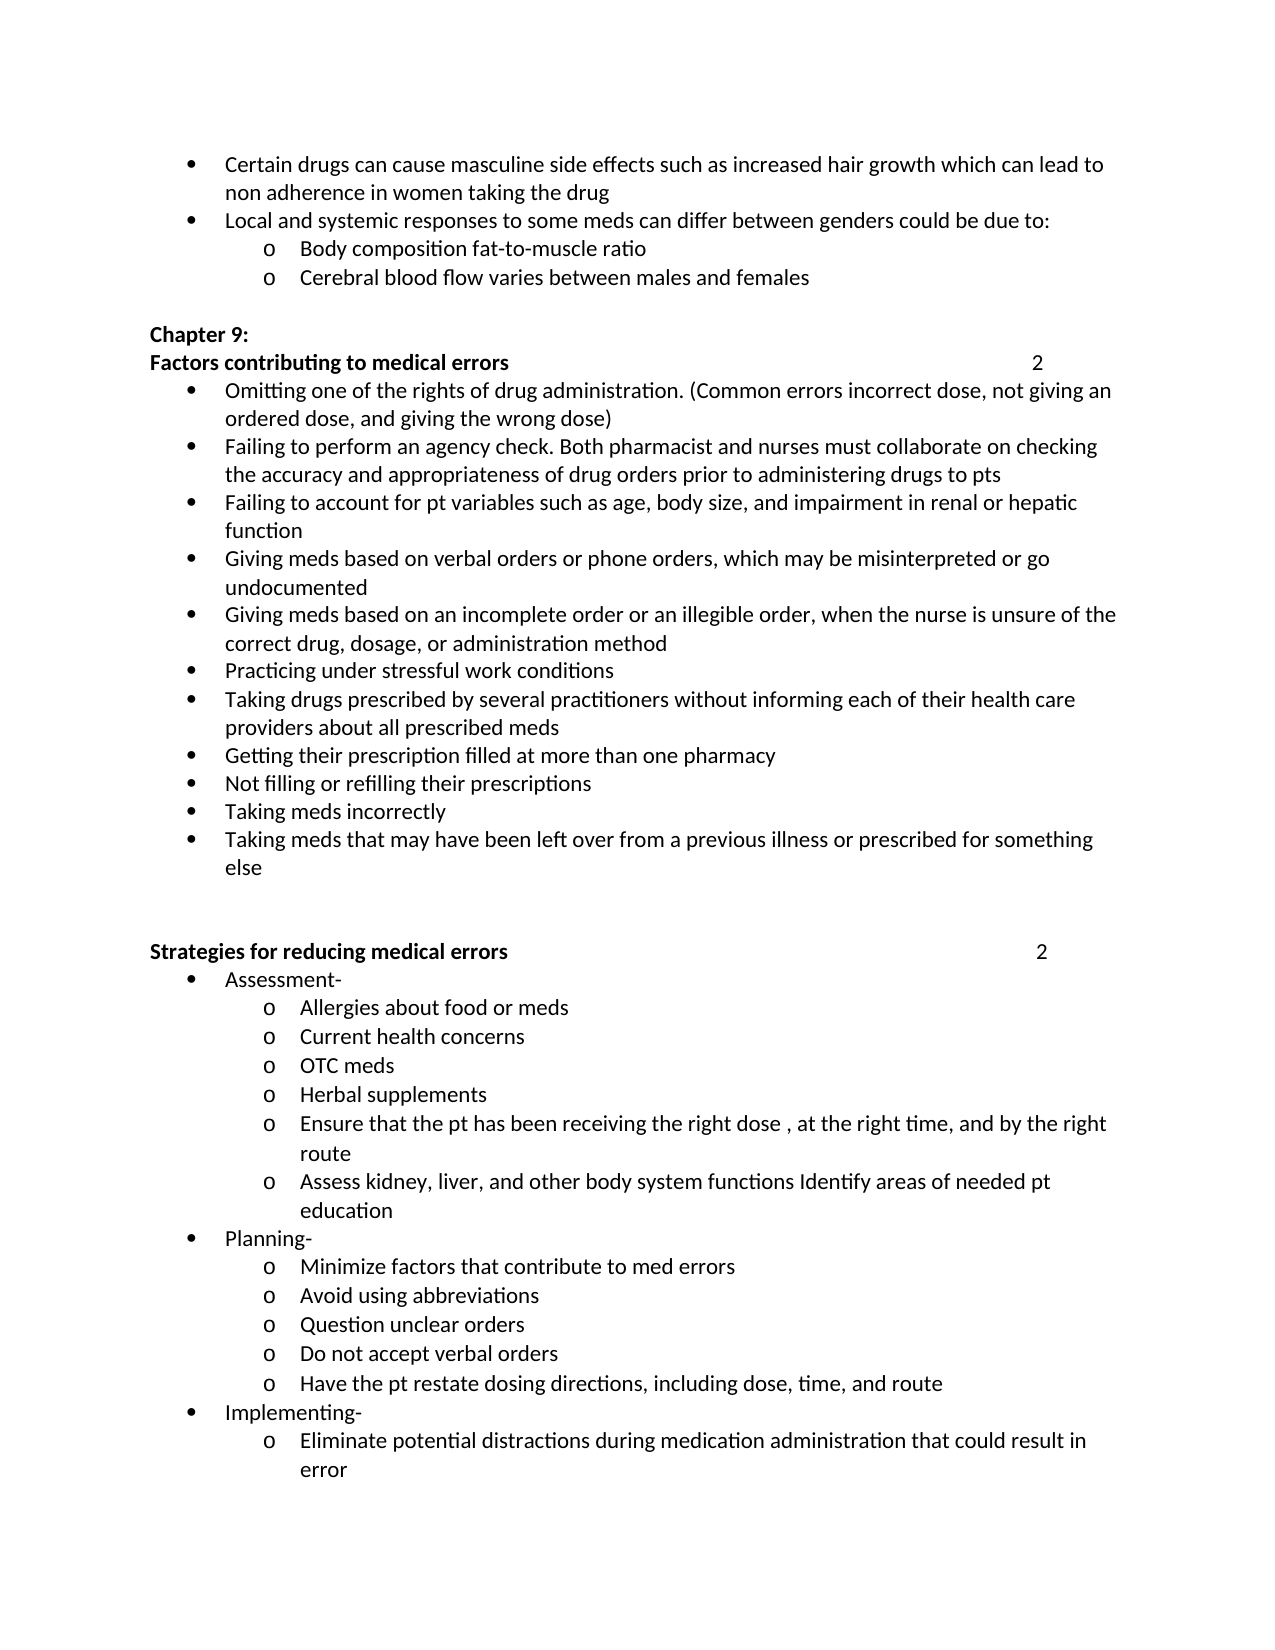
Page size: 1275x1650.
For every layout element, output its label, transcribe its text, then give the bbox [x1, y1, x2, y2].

list Allergies about food or meds [262, 993, 1125, 1022]
list Getting their prescription filled at more than one pharmacy [187, 741, 1125, 769]
list Do not accept verbal orders [262, 1339, 1125, 1369]
list Failing to account for pt variables such as age, body size, and impairment in renal or hepatic function [187, 488, 1125, 544]
list Not filling or refilling their prescriptions [187, 769, 1125, 797]
list Omitting one of the rights of drug administration. (Common errors incorrect dose, not giving an ordered dose, and giving the wrong dose) [187, 376, 1125, 432]
list Practicing under stressful work conditions [187, 657, 1125, 685]
list Question unclear orders [262, 1310, 1125, 1339]
list Avoid using abbreviations [262, 1281, 1125, 1310]
list Eliminate potential distractions during medication administration that could result in error [262, 1426, 1125, 1483]
list Herbal supplements [262, 1080, 1125, 1109]
list Planning- [187, 1224, 1125, 1252]
list Assessment- [187, 965, 1125, 993]
list Certain drugs can cause masculine side effects such as increased hair growth which can lead to non adherence in women taking the drug [187, 150, 1125, 206]
list Current health concerns [262, 1022, 1125, 1051]
list OTC meds [262, 1051, 1125, 1080]
text Chapter 9: [150, 320, 1125, 348]
list Failing to perform an agency check. Both pharmacist and nurses must collaborate on checking the accuracy and appropriateness of drug orders prior to administering drugs to pts [187, 432, 1125, 488]
list Giving meds based on an incomplete order or an illegible order, when the nurse is unsure of the correct drug, dosage, or administration method [187, 601, 1125, 657]
text Strategies for reducing medical errors 2 [150, 937, 1125, 965]
list Have the pt restate dosing directions, including dose, time, and route [262, 1369, 1125, 1398]
list Giving meds based on verbal orders or phone orders, which may be misinterpreted or go undocumented [187, 544, 1125, 601]
list Body composition fat-to-muscle ratio [262, 234, 1125, 263]
list Assess kidney, liver, and other body system functions Identify areas of needed pt education [262, 1167, 1125, 1224]
text Factors contributing to medical errors 2 [150, 348, 1125, 376]
list Implementing- [187, 1398, 1125, 1426]
list Taking meds incorrectly [187, 797, 1125, 825]
list Local and systemic responses to some meds can differ between genders could be due to: [187, 206, 1125, 234]
list Cerebral blood flow varies between males and females [262, 263, 1125, 292]
list Taking meds that may have been left over from a previous illness or prescribed for something else [187, 825, 1125, 881]
list Taking drugs prescribed by several practitioners without informing each of their health care providers about all prescribed meds [187, 685, 1125, 741]
list Ensure that the pt has been receiving the right dose , at the right time, and by the right route [262, 1109, 1125, 1167]
list Minimize factors that contribute to med errors [262, 1252, 1125, 1281]
